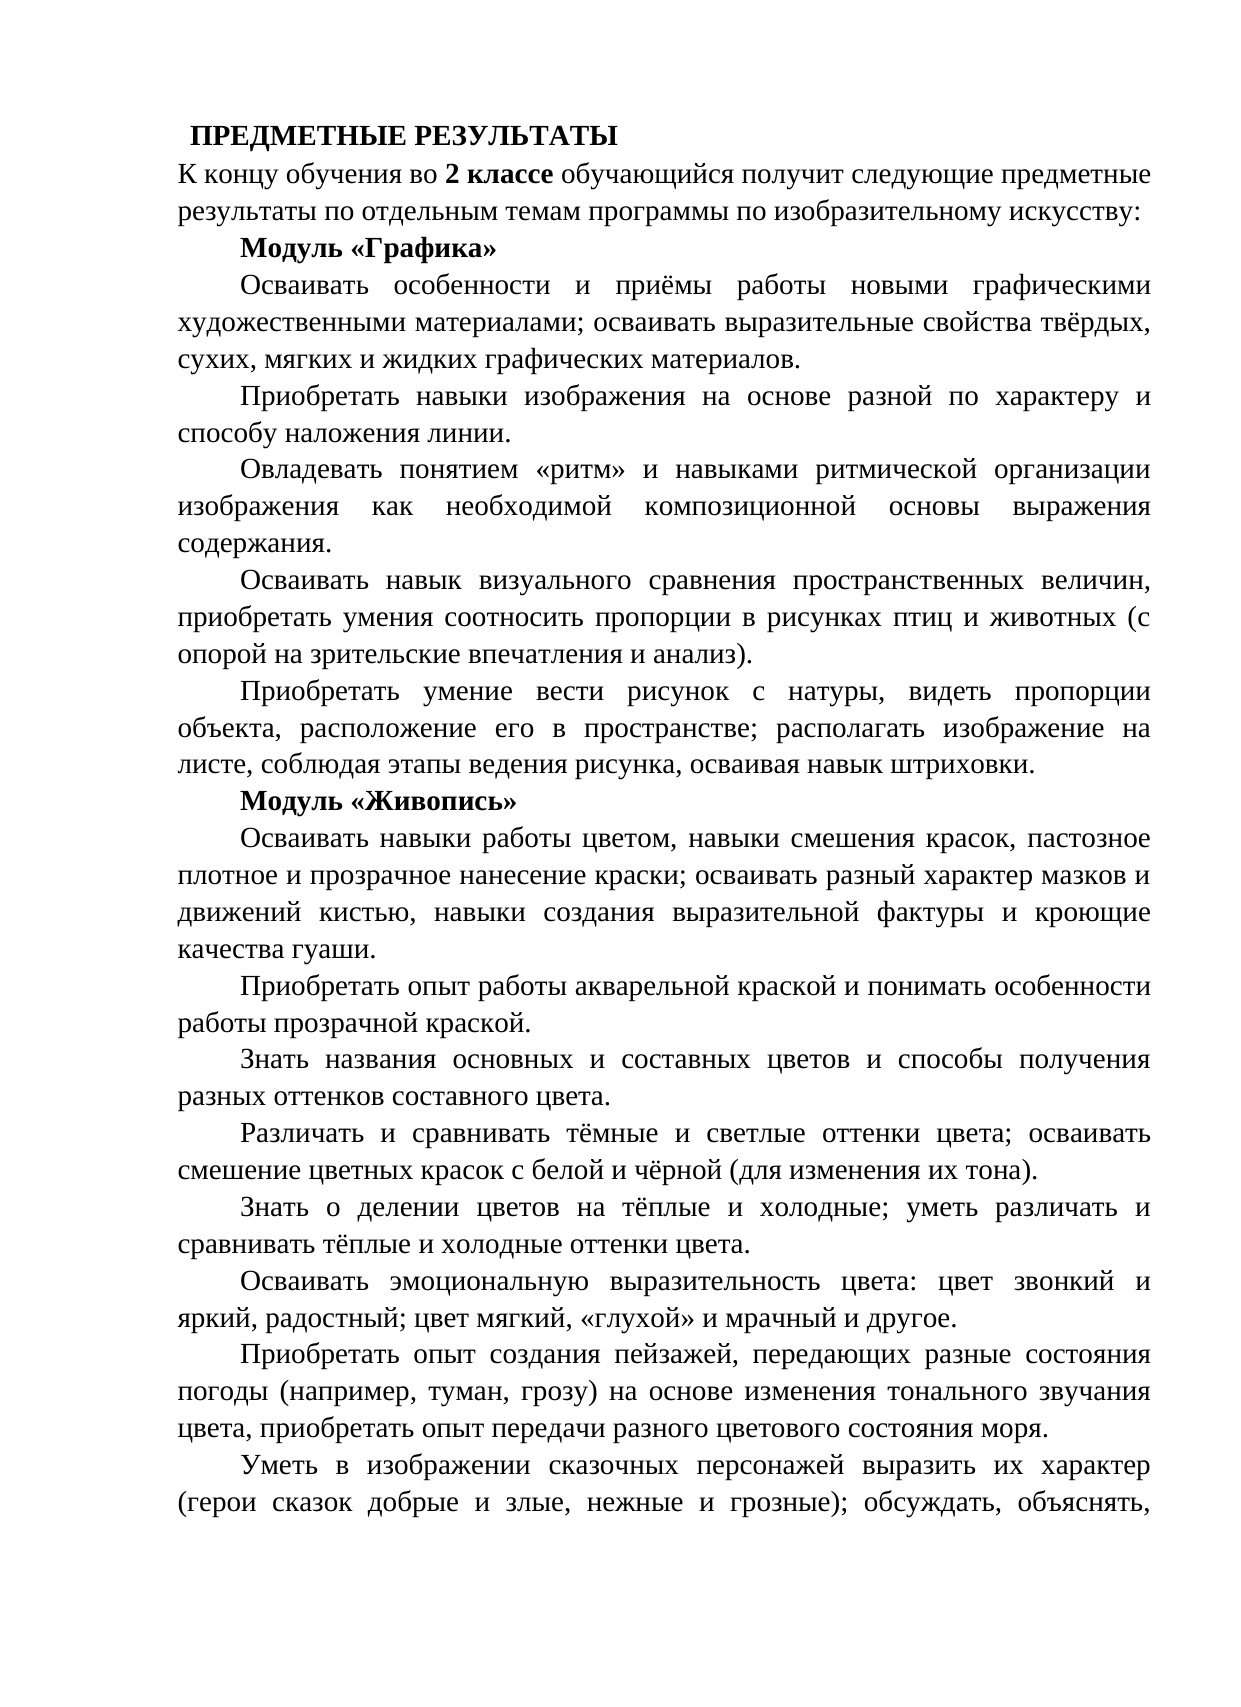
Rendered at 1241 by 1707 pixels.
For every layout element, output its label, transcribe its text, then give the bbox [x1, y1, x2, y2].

text Приобретать опыт работы акварельной краской и понимать особенности работы прозрачной краской. [177, 968, 1152, 1038]
text К концу обучения во 2 классе обучающийся получит следующие предметные результаты по отдельным темам программы по изобразительному искусству: [177, 157, 1152, 227]
text Приобретать опыт создания пейзажей, передающих разные состояния погоды (например, туман, грозу) на основе изменения тонального звучания цвета, приобретать опыт передачи разного цветового состояния моря. [177, 1337, 1152, 1444]
text Различать и сравнивать тёмные и светлые оттенки цвета; осваивать смешение цветных красок с белой и чёрной (для изменения их тона). [177, 1115, 1152, 1186]
text Приобретать навыки изображения на основе разной по характеру и способу наложения линии. [177, 378, 1152, 448]
text Овладевать понятием «ритм» и навыками ритмической организации изображения как необходимой композиционной основы выражения содержания. [177, 452, 1152, 559]
text Приобретать умение вести рисунок с натуры, видеть пропорции объекта, расположение его в пространстве; располагать изображение на листе, соблюдая этапы ведения рисунка, осваивая навык штриховки. [177, 673, 1152, 780]
text ПРЕДМЕТНЫЕ РЕЗУЛЬТАТЫ [190, 118, 1152, 152]
text Осваивать эмоциональную выразительность цвета: цвет звонкий и яркий, радостный; цвет мягкий, «глухой» и мрачный и другое. [177, 1263, 1152, 1333]
text Знать названия основных и составных цветов и способы получения разных оттенков составного цвета. [177, 1042, 1152, 1112]
text Осваивать навык визуального сравнения пространственных величин, приобретать умения соотносить пропорции в рисунках птиц и животных (с опорой на зрительские впечатления и анализ). [177, 562, 1152, 669]
text Осваивать особенности и приёмы работы новыми графическими художественными материалами; осваивать выразительные свойства твёрдых, сухих, мягких и жидких графических материалов. [177, 267, 1152, 374]
text Модуль «Графика» [177, 230, 1152, 264]
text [177, 1447, 1152, 1518]
text Осваивать навыки работы цветом, навыки смешения красок, пастозное плотное и прозрачное нанесение краски; осваивать разный характер мазков и движений кистью, навыки создания выразительной фактуры и кроющие качества гуаши. [177, 820, 1152, 964]
text Модуль «Живопись» [177, 783, 1152, 817]
text Знать о делении цветов на тёплые и холодные; уметь различать и сравнивать тёплые и холодные оттенки цвета. [177, 1189, 1152, 1259]
